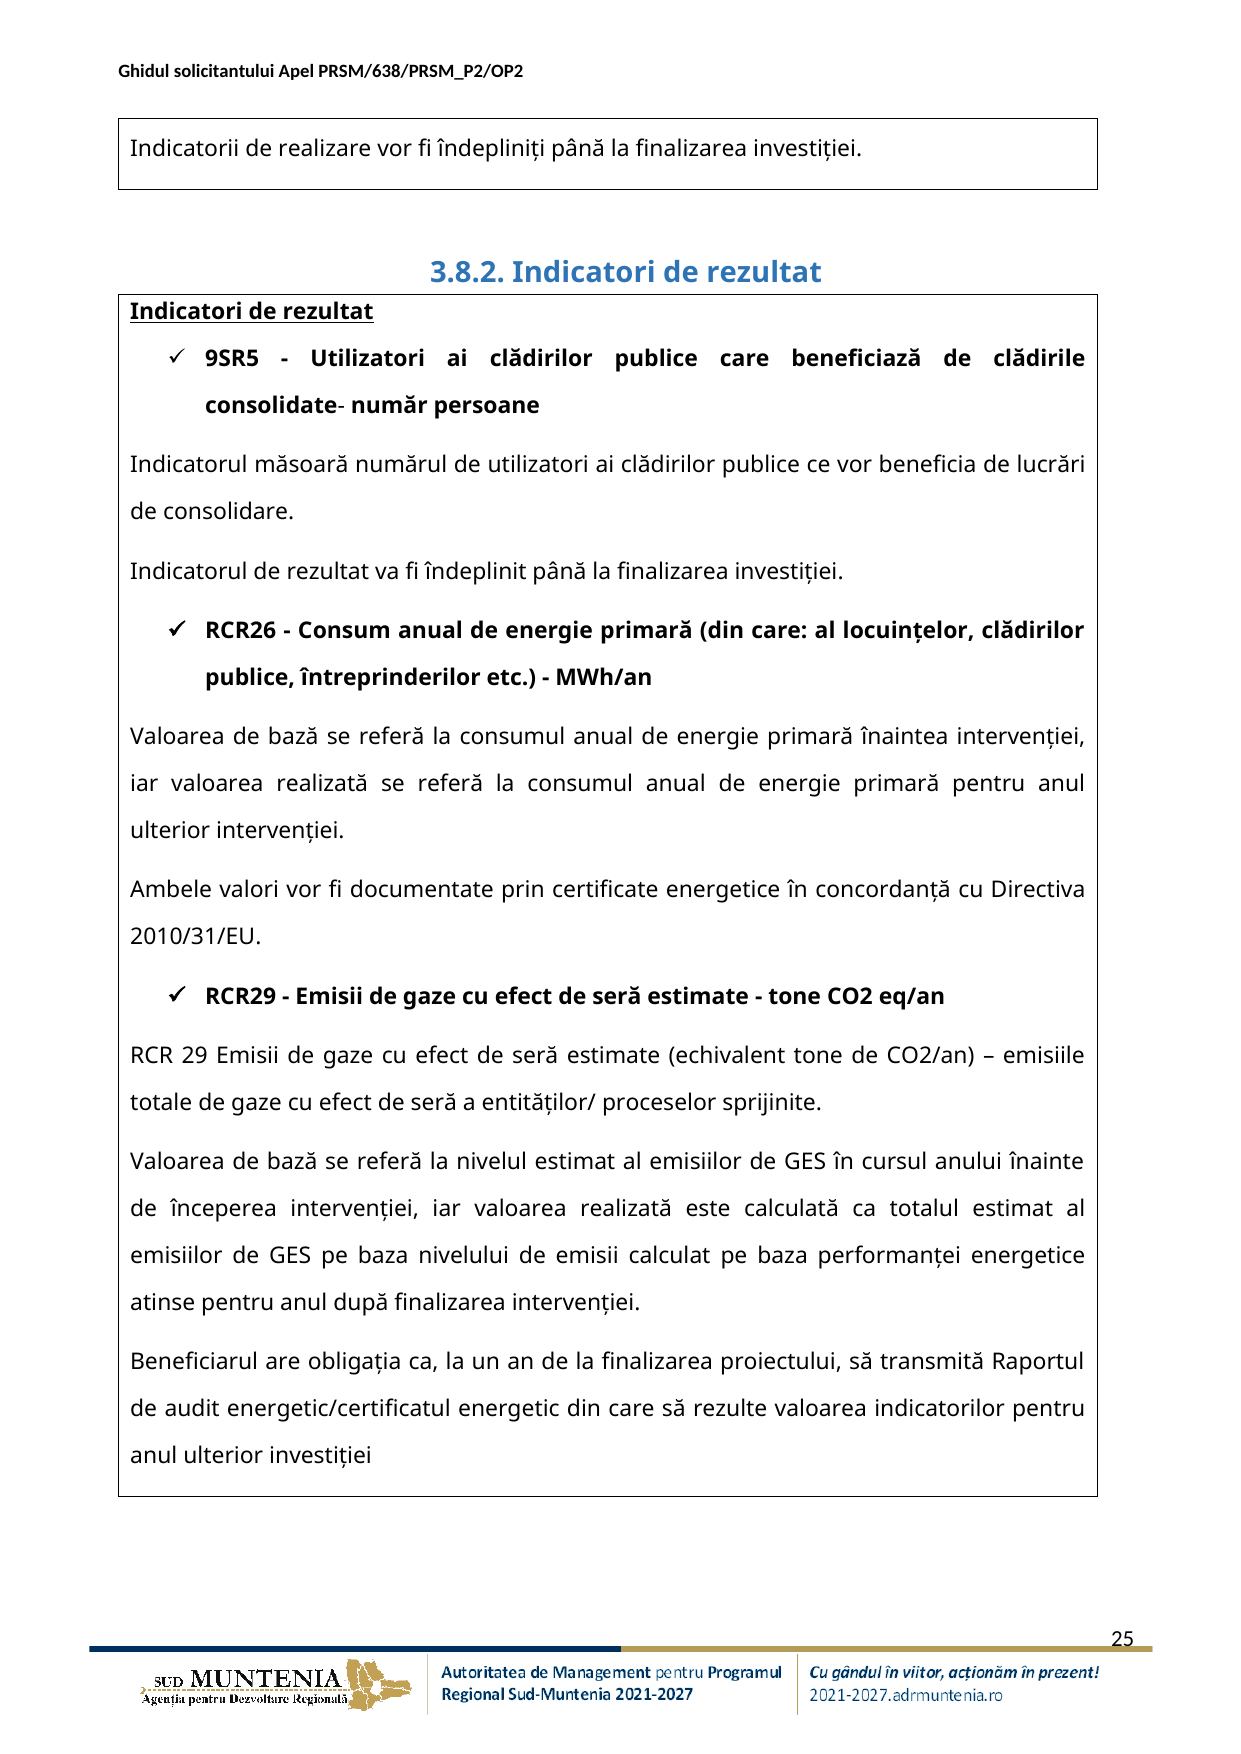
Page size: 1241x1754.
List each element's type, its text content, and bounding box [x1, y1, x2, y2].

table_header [119, 119, 1097, 188]
subtitle 3.8.2. Indicatori de rezultat [118, 251, 1134, 291]
picture [89, 1646, 1153, 1715]
table_header Indicatori de rezultat 9SR5 - Utilizatori ai clădirilor publice care beneficiază de clădirile consolidate- număr persoane Indicatorul măsoară numărul de utilizatori ai clădirilor publice ce vor beneficia de lucrări de consolidare. Indicatorul de rezultat va fi îndeplinit până la finalizarea investiției. RCR26 - Consum anual de energie primară (din care: al locuințelor, clădirilor publice, întreprinderilor etc.) - MWh/an Valoarea de bază se referă la consumul anual de energie primară înaintea intervenției, iar valoarea realizată se referă la consumul anual de energie primară pentru anul ulterior intervenției. Ambele valori vor fi documentate prin certificate energetice în concordanță cu Directiva 2010/31/EU. RCR29 - Emisii de gaze cu efect de seră estimate - tone CO2 eq/an RCR 29 Emisii de gaze cu efect de seră estimate (echivalent tone de CO2/an) – emisiile totale de gaze cu efect de seră a entităților/ proceselor sprijinite. Valoarea de bază se referă la nivelul estimat al emisiilor de GES în cursul anului înainte de începerea intervenției, iar valoarea realizată este calculată ca totalul estimat al emisiilor de GES pe baza nivelului de emisii calculat pe baza performanței energetice atinse pentru anul după finalizarea intervenției. Beneficiarul are obligația ca, la un an de la finalizarea proiectului, să transmită Raportul de audit energetic/certificatul energetic din care să rezulte valoarea indicatorilor pentru anul ulterior investiției [119, 295, 1097, 1496]
